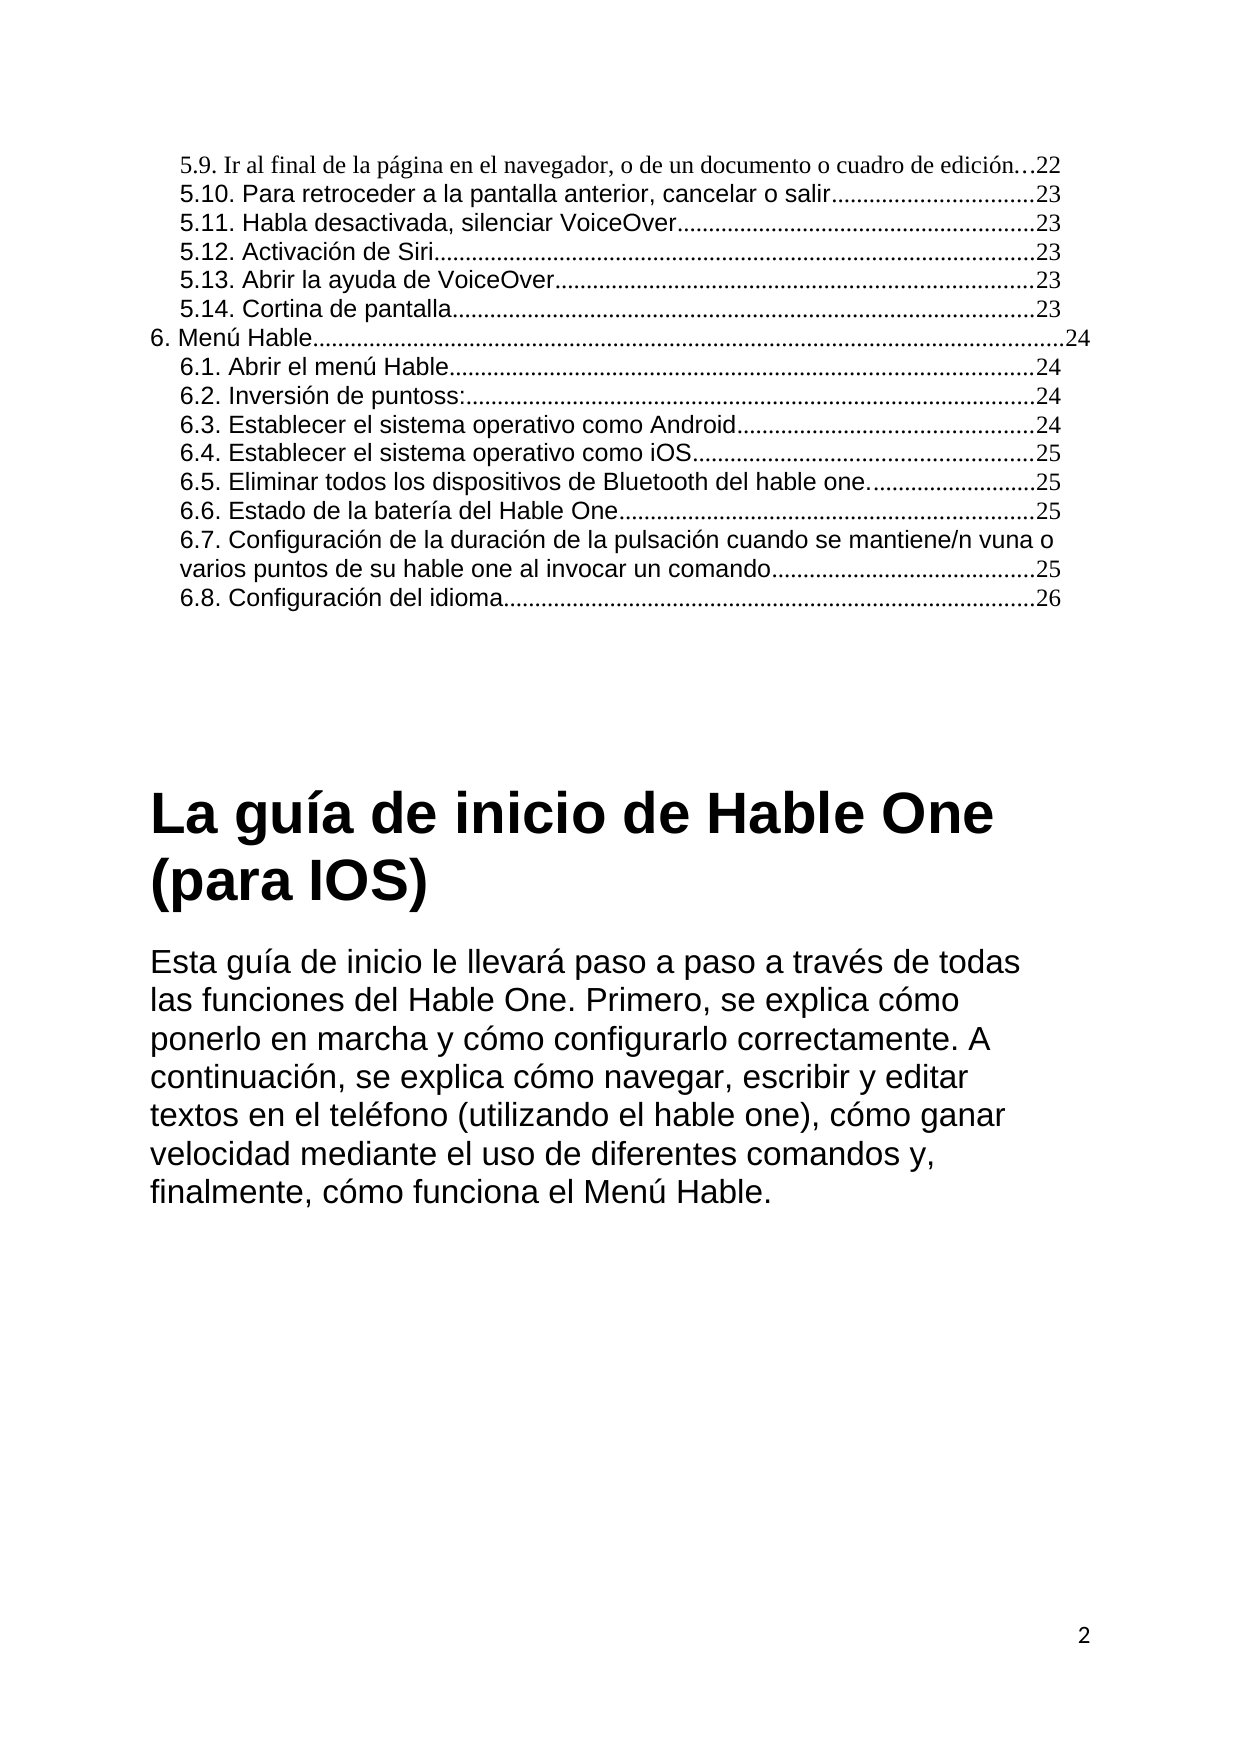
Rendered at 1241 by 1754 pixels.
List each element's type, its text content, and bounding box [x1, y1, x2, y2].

text Esta guía de inicio le llevará paso a paso a través de todas las funciones del Hable One. Primero, se explica cómo ponerlo en marcha y cómo configurarlo correctamente. A continuación, se explica cómo navegar, escribir y editar textos en el teléfono (utilizando el hable one), cómo ganar velocidad mediante el uso de diferentes comandos y, finalmente, cómo funciona el Menú Hable. [150, 942, 1053, 1211]
subtitle La guía de inicio de Hable One (para IOS) [150, 778, 1090, 912]
